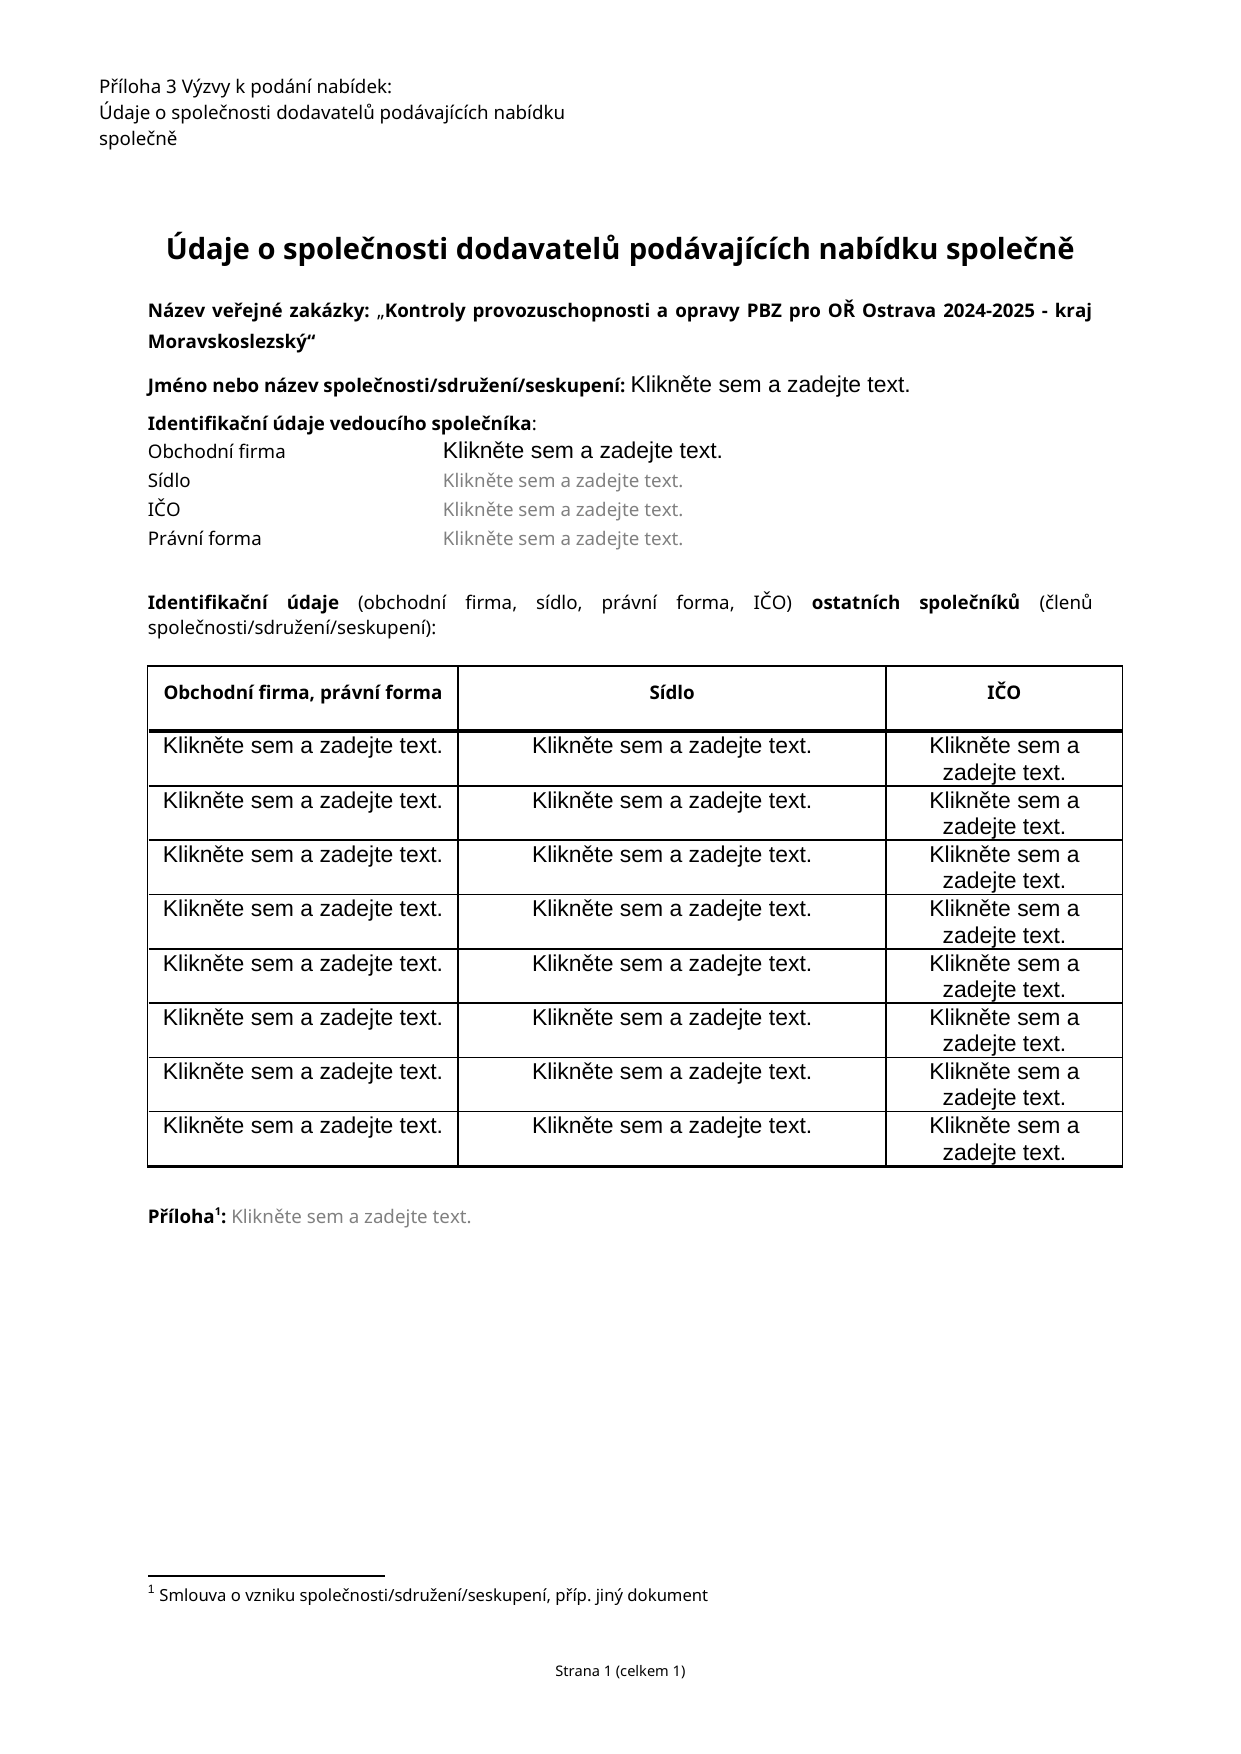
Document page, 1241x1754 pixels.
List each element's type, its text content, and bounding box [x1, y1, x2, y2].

text Identifikační údaje (obchodní firma, sídlo, právní forma, IČO) ostatních společníků (členů společnosti/sdružení/seskupení): [148, 590, 1093, 640]
text Identifikační údaje vedoucího společníka: [148, 411, 1093, 436]
text Právní forma [148, 523, 1093, 552]
text Obchodní firma [148, 436, 1093, 465]
text Příloha: [148, 1203, 1093, 1228]
table_header IČO [887, 667, 1122, 729]
text Název veřejné zakázky: „Kontroly provozuschopnosti a opravy PBZ pro OŘ Ostrava 2024-2025 - kraj Moravskoslezský“ [148, 293, 1093, 355]
table_header Obchodní firma, právní forma [148, 667, 457, 729]
text Sídlo [148, 465, 1093, 494]
text IČO [148, 494, 1093, 523]
title Údaje o společnosti dodavatelů podávajících nabídku společně [148, 228, 1093, 268]
table_header Sídlo [459, 667, 885, 729]
text Jméno nebo název společnosti/sdružení/seskupení: [148, 367, 1093, 398]
